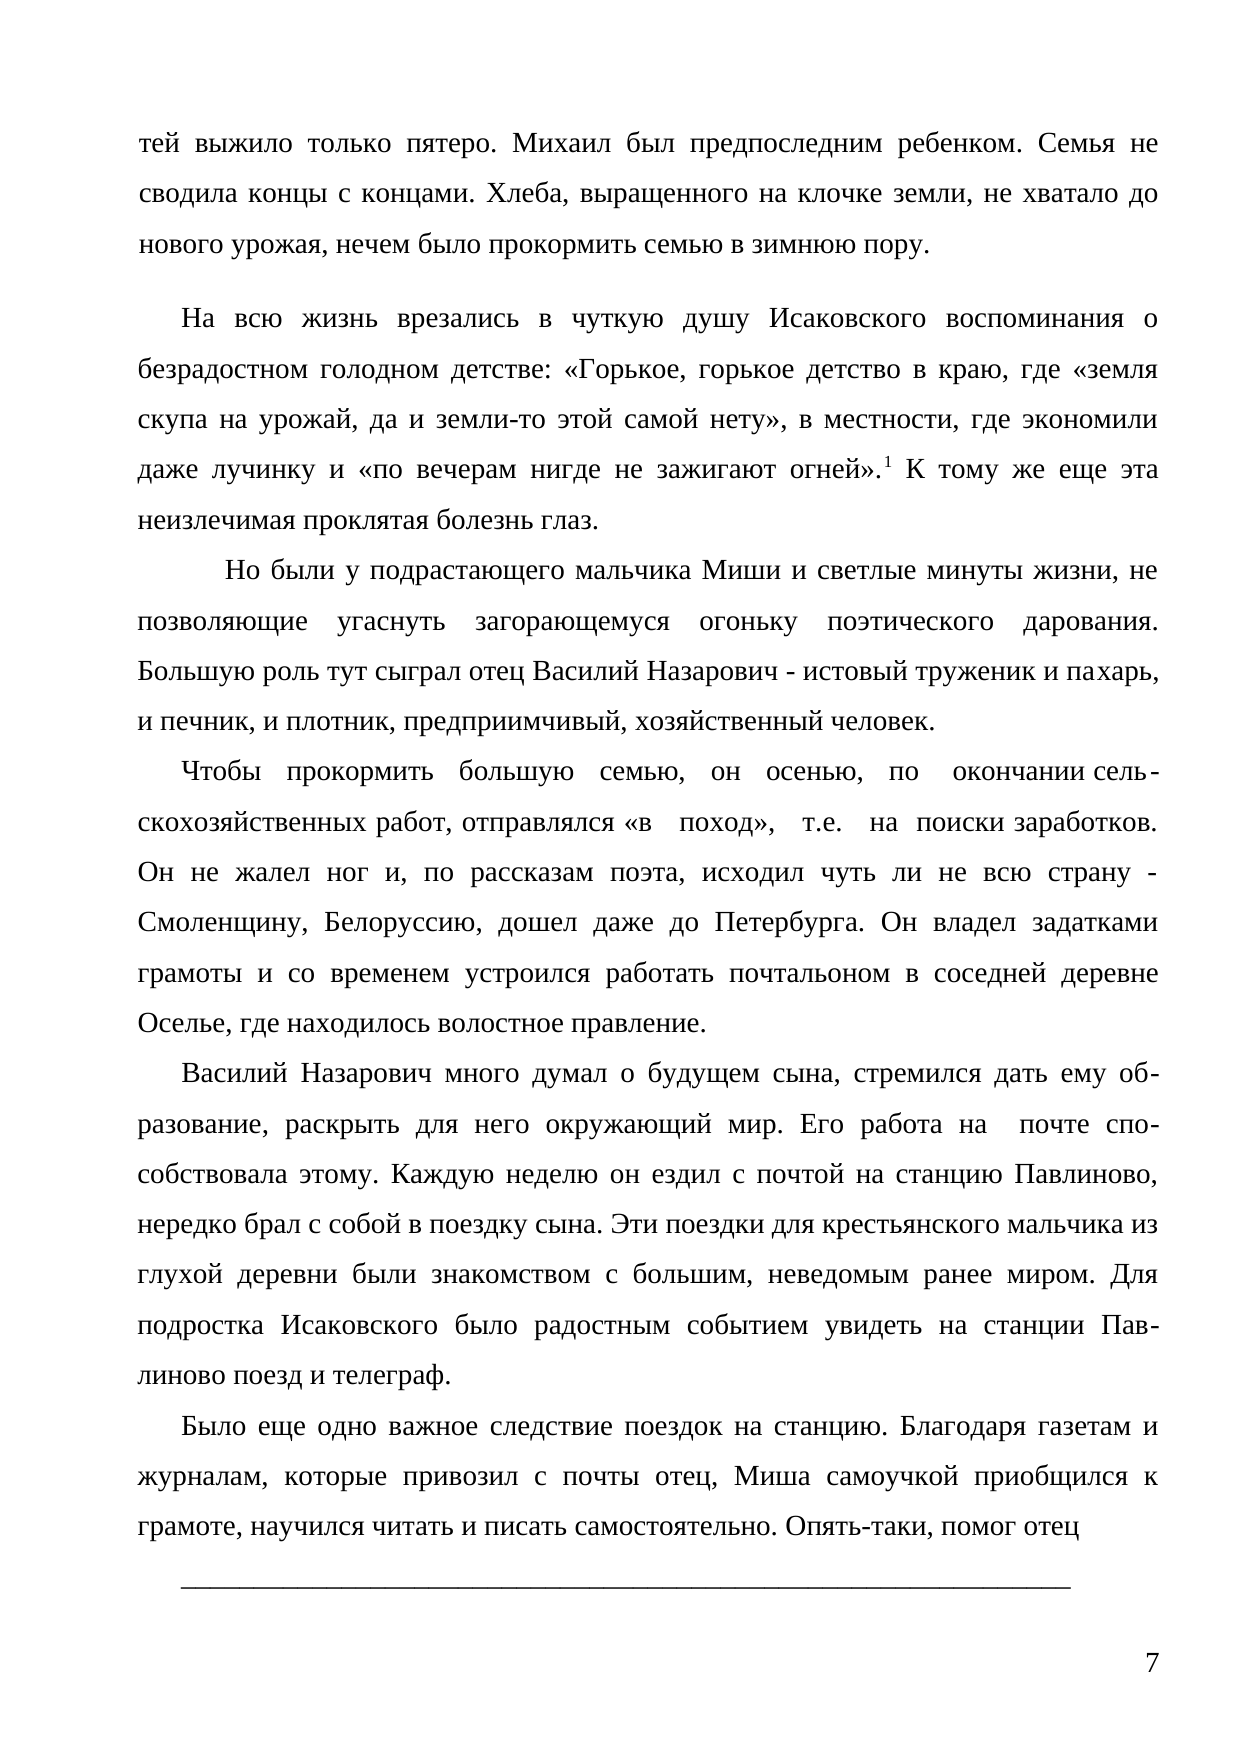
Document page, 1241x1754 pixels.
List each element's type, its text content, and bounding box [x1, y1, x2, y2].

text Но были у подрастающего мальчика Миши и светлые минуты жизни, не позволяющие угаснуть загорающемуся огоньку поэтического дарования. Большую роль тут сыграл отец Василий Назарович - истовый труженик и пахарь, и печник, и плотник, предприимчивый, хозяйственный человек. [137, 552, 1159, 737]
text _____________________________________________________________ [137, 1558, 1159, 1592]
text На всю жизнь врезались в чуткую душу Исаковского воспоминания о безрадостном голодном детстве: «Горькое, горькое детство в краю, где «земля скупа на урожай, да и земли-то этой самой нету», в местности, где экономили даже лучинку и «по вечерам нигде не зажигают огней».1 К тому же еще эта неизлечимая проклятая болезнь глаз. [137, 301, 1159, 535]
text Чтобы прокормить большую семью, он осенью, по окончании сельскохозяйственных работ, отправлялся «в поход», т.е. на поиски заработков. Он не жалел ног и, по рассказам поэта, исходил чуть ли не всю страну - Смоленщину, Белоруссию, дошел даже до Петербурга. Он владел задатками грамоты и со временем устроился работать почтальоном в соседней деревне Оселье, где находилось волостное правление. [137, 753, 1159, 1039]
text Было еще одно важное следствие поездок на станцию. Благодаря газетам и журналам, которые привозил с почты отец, Миша самоучкой приобщился к грамоте, научился читать и писать самостоятельно. Опять-таки, помог отец [137, 1408, 1159, 1542]
text тей выжило только пятеро. Михаил был предпоследним ребенком. Семья не сводила концы с концами. Хлеба, выращенного на клочке земли, не хватало до нового урожая, нечем было прокормить семью в зимнюю пору. [138, 125, 1159, 259]
text Василий Назарович много думал о будущем сына, стремился дать ему образование, раскрыть для него окружающий мир. Его работа на почте способствовала этому. Каждую неделю он ездил с почтой на станцию Павлиново, нередко брал с собой в поездку сына. Эти поездки для крестьянского мальчика из глухой деревни были знакомством с большим, неведомым ранее миром. Для подростка Исаковского было радостным событием увидеть на станции Павлиново поезд и телеграф. [137, 1055, 1159, 1391]
